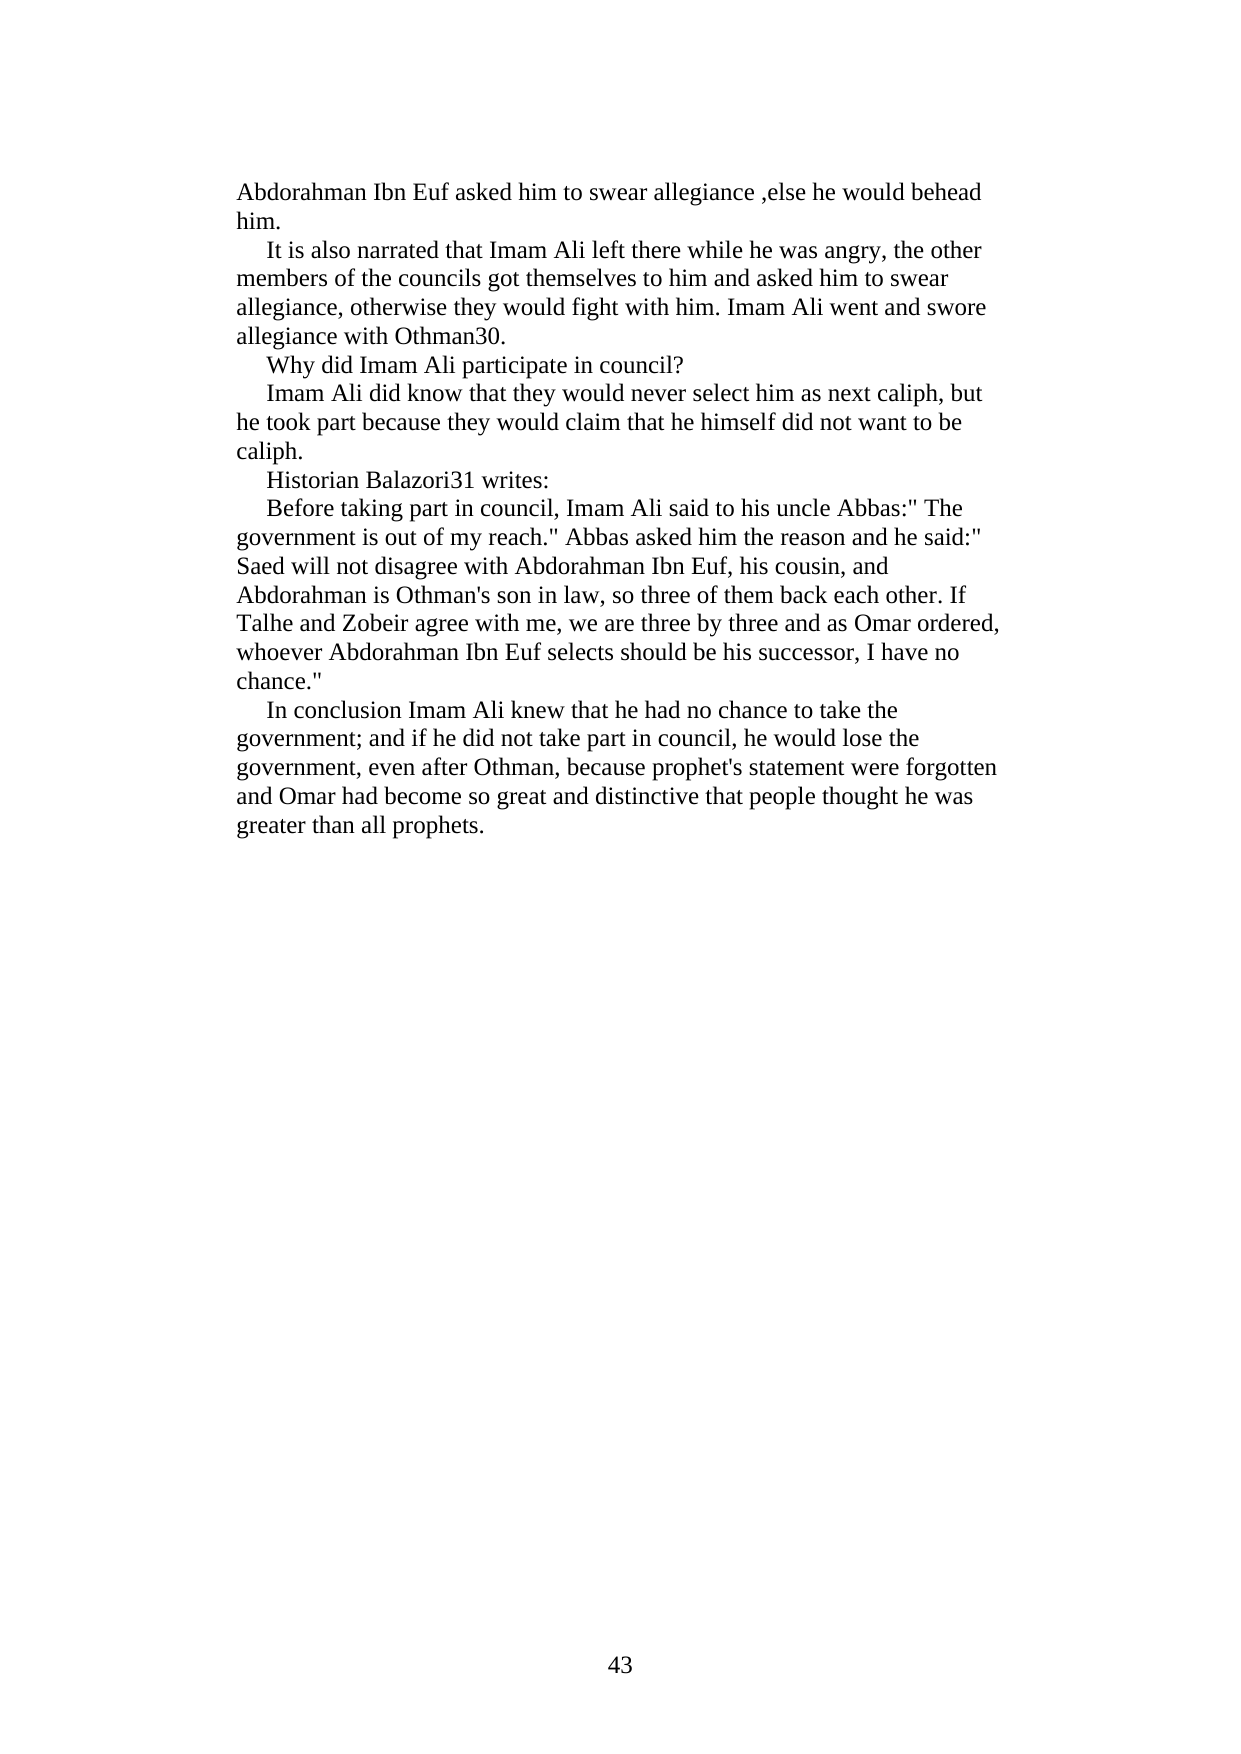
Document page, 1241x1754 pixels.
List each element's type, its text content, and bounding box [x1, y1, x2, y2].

text In conclusion Imam Ali knew that he had no chance to take the government; and if he did not take part in council, he would lose the government, even after Othman, because prophet's statement were forgotten and Omar had become so great and distinctive that people thought he was greater than all prophets. [236, 695, 1004, 838]
text Before taking part in council, Imam Ali said to his uncle Abbas:" The government is out of my reach." Abbas asked him the reason and he said:" Saed will not disagree with Abdorahman Ibn Euf, his cousin, and Abdorahman is Othman's son in law, so three of them back each other. If Talhe and Zobeir agree with me, we are three by three and as Omar ordered, whoever Abdorahman Ibn Euf selects should be his successor, I have no chance." [236, 493, 1004, 695]
text It is also narrated that Imam Ali left there while he was angry, the other members of the councils got themselves to him and asked him to swear allegiance, otherwise they would fight with him. Imam Ali went and swore allegiance with Othman30. [236, 235, 1004, 350]
text Why did Imam Ali participate in council? [236, 350, 1004, 378]
text Imam Ali did know that they would never select him as next caliph, but he took part because they would claim that he himself did not want to be caliph. [236, 378, 1004, 465]
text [236, 177, 1004, 235]
text Historian Balazori31 writes: [236, 465, 1004, 493]
